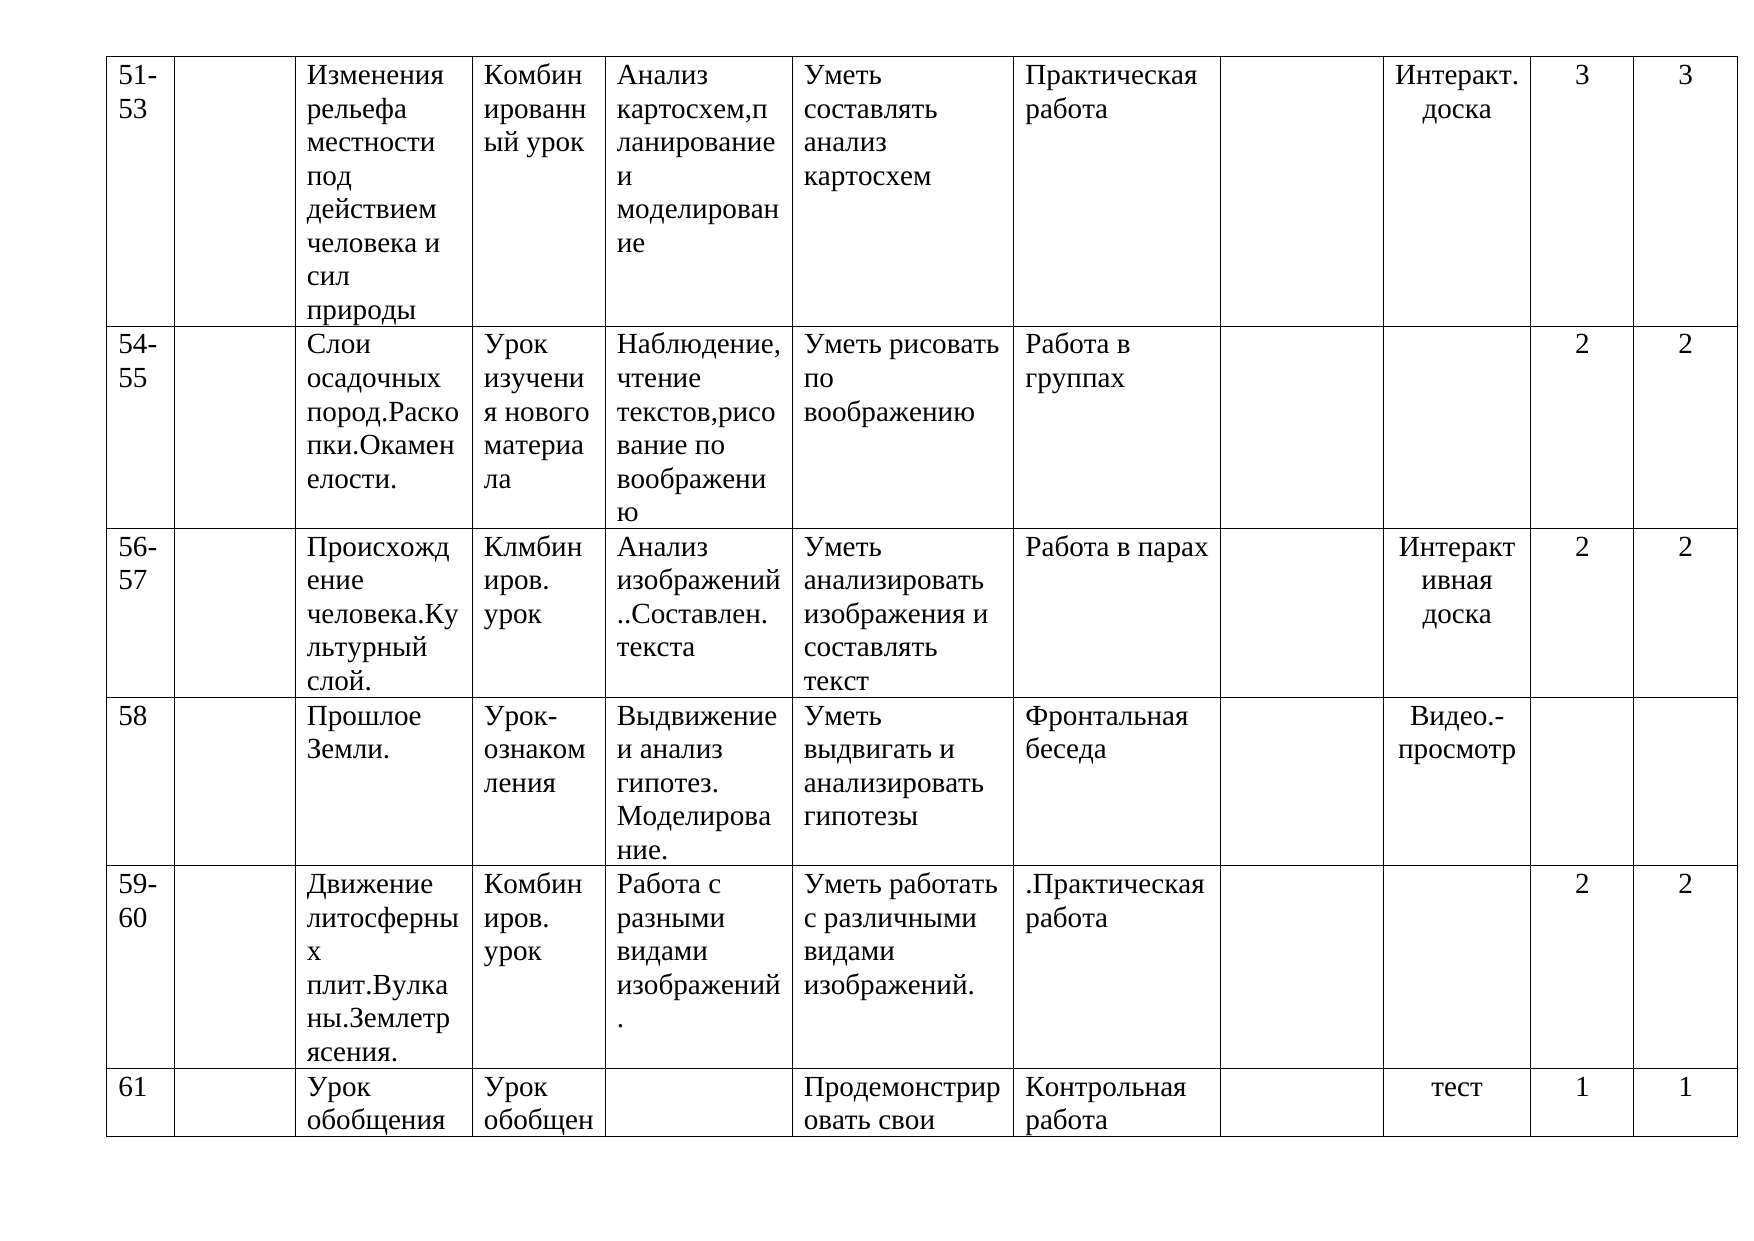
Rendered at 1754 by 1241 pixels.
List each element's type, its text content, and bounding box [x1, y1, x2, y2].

table_cell Фронтальная беседа [1014, 698, 1220, 865]
table_cell Уметь работать с различными видами изображений. [793, 866, 1013, 1068]
table_cell 56-57 [107, 529, 174, 697]
table_cell 3 [1531, 57, 1633, 326]
table_cell 2 [1634, 327, 1737, 528]
table_cell [175, 866, 295, 1068]
table_cell [1221, 57, 1383, 326]
table_cell Уметь анализировать изображения и составлять текст [793, 529, 1013, 697]
table_cell [175, 529, 295, 697]
table_cell Работа с разными видами изображений. [606, 866, 792, 1068]
table_cell Прошлое Земли. [296, 698, 472, 865]
table_cell Наблюдение,чтение текстов,рисование по воображению [606, 327, 792, 528]
table_cell 58 [107, 698, 174, 865]
table_cell 59-60 [107, 866, 174, 1068]
table_cell [175, 698, 295, 865]
table_cell Анализ картосхем,планирование и моделирование [606, 57, 792, 326]
table_cell 1 [1531, 1069, 1633, 1136]
table_cell 2 [1531, 529, 1633, 697]
table_cell тест [1384, 1069, 1530, 1136]
table_cell 61 [107, 1069, 174, 1136]
table_cell Интерактивная доска [1384, 529, 1530, 697]
table_cell 3 [1634, 57, 1737, 326]
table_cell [793, 1069, 1013, 1136]
table_cell Урок-ознакомления [473, 698, 605, 865]
table_cell Уметь выдвигать и анализировать гипотезы [793, 698, 1013, 865]
table_cell Комбиниров. урок [473, 866, 605, 1068]
table_cell 1 [1634, 1069, 1737, 1136]
table_cell [606, 1069, 792, 1136]
table_cell [1634, 698, 1737, 865]
table_cell 2 [1531, 866, 1633, 1068]
table_cell 2 [1531, 327, 1633, 528]
table_cell Урок изучения нового материала [473, 327, 605, 528]
table_cell Видео.-просмотр [1384, 698, 1530, 865]
table_cell Анализ изображений..Составлен. текста [606, 529, 792, 697]
table_cell [1221, 327, 1383, 528]
table_cell [175, 327, 295, 528]
table_cell 54-55 [107, 327, 174, 528]
table_cell Интеракт.доска [1384, 57, 1530, 326]
table_cell [1221, 698, 1383, 865]
table_cell 2 [1634, 529, 1737, 697]
table_cell [1531, 698, 1633, 865]
table_cell Работа в группах [1014, 327, 1220, 528]
table_cell [175, 1069, 295, 1136]
table_cell [1221, 866, 1383, 1068]
table_cell Движение литосферных плит.Вулканы.Землетрясения. [296, 866, 472, 1068]
table_cell Комбинированный урок [473, 57, 605, 326]
table_cell Уметь составлять анализ картосхем [793, 57, 1013, 326]
table_cell Уметь рисовать по воображению [793, 327, 1013, 528]
table_cell [1221, 529, 1383, 697]
table_cell Практическая работа [1014, 57, 1220, 326]
table_cell [175, 57, 295, 326]
table_cell [1221, 1069, 1383, 1136]
table_cell Выдвижение и анализ гипотез. Моделирование. [606, 698, 792, 865]
table_cell Изменения рельефа местности под действием человека и сил природы [296, 57, 472, 326]
table_cell Слои осадочных пород.Раскопки.Окаменелости. [296, 327, 472, 528]
table_cell Клмбиниров. урок [473, 529, 605, 697]
table_cell 2 [1634, 866, 1737, 1068]
table_cell Контрольная работа [1014, 1069, 1220, 1136]
table_cell [1384, 866, 1530, 1068]
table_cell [296, 1069, 472, 1136]
table_cell Происхождение человека.Культурный слой. [296, 529, 472, 697]
table_cell Работа в парах [1014, 529, 1220, 697]
table_cell [1384, 327, 1530, 528]
table_cell Урок обобщения [473, 1069, 605, 1136]
table_cell 51-53 [107, 57, 174, 326]
table_cell .Практическая работа [1014, 866, 1220, 1068]
